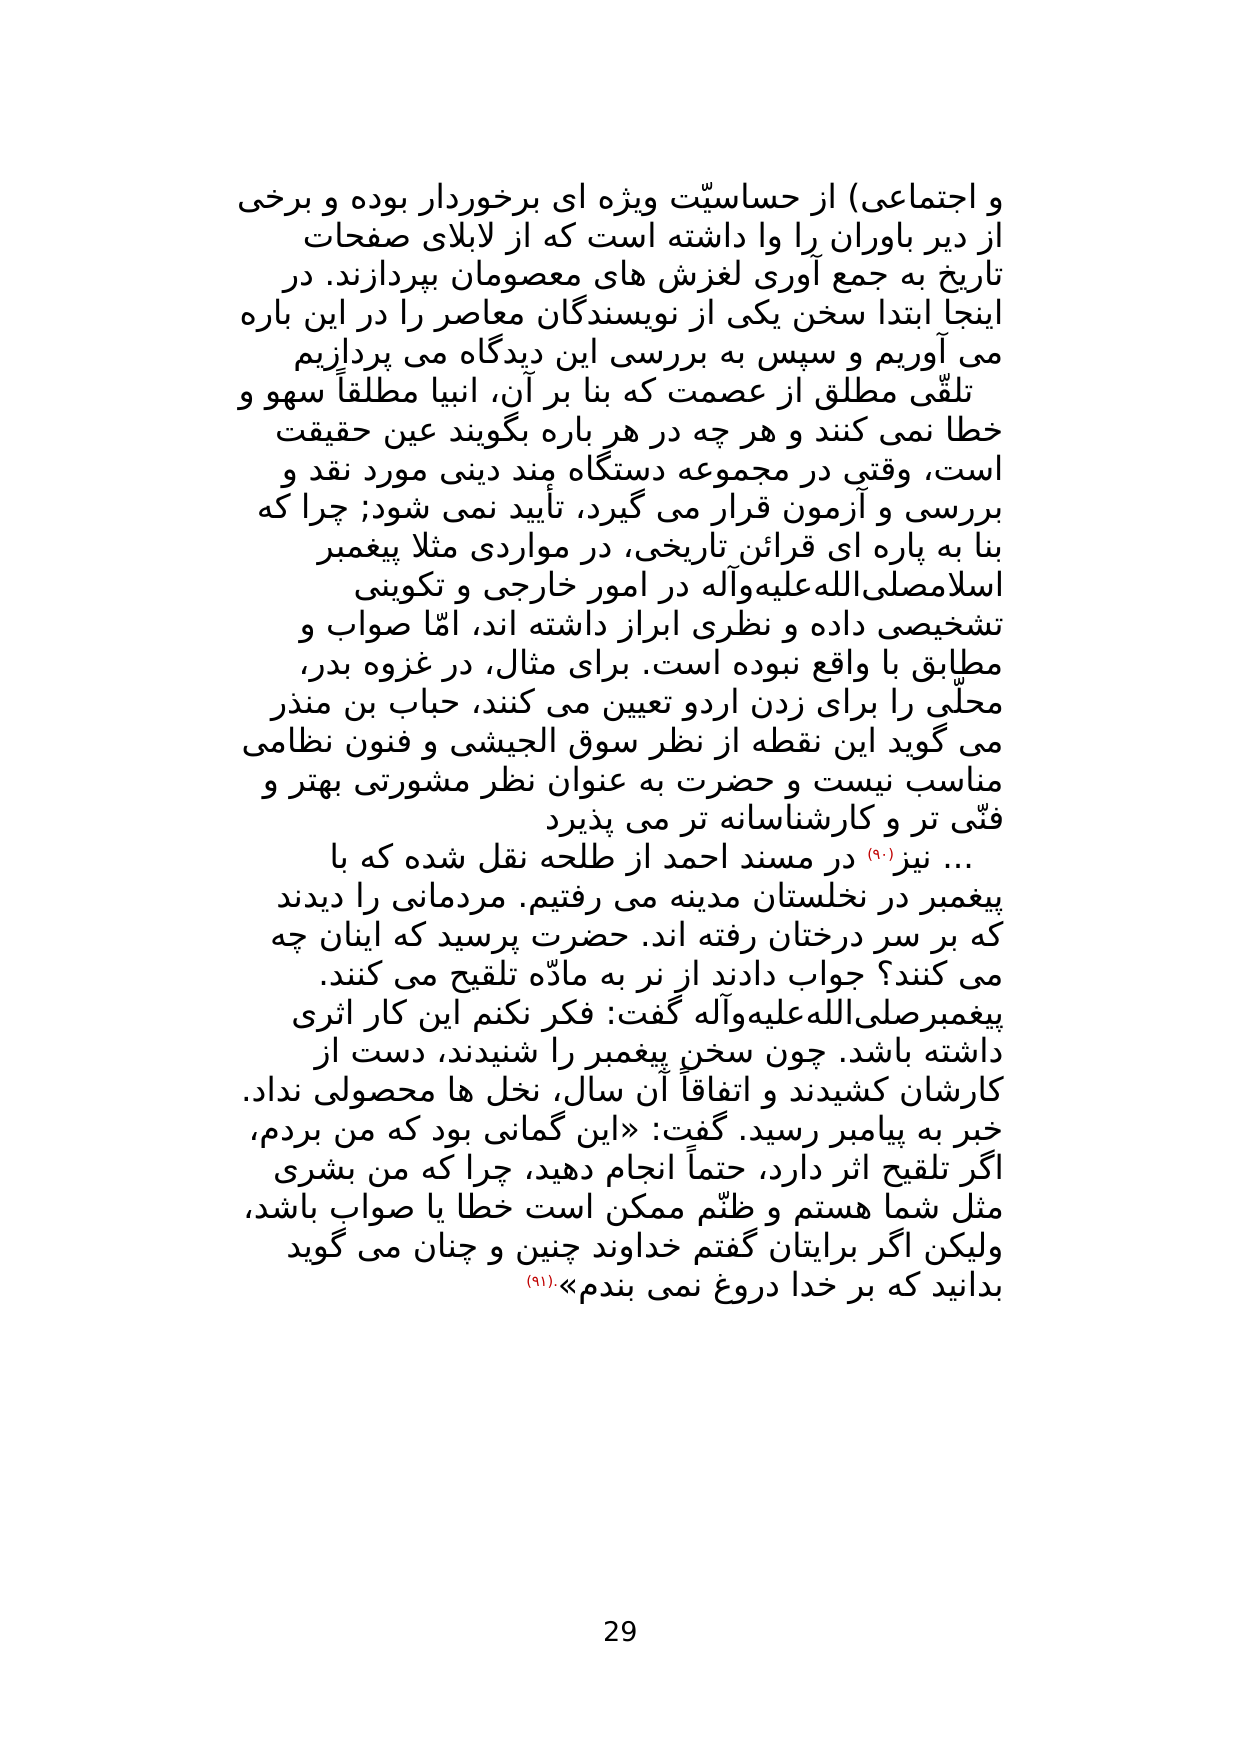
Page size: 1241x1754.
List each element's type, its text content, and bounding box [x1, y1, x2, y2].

text ... نيز(٩٠) در مسند احمد از طلحه نقل شده كه با پيغمبر در نخلستان مدينه مى رفتيم. مردمانى را ديدند كه بر سر درختان رفته اند. حضرت پرسيد كه اينان چه مى كنند؟ جواب دادند از نر به مادّه تلقيح مى كنند. پيغمبرصلى‌الله‌عليه‌وآله گفت: فكر نكنم اين كار اثرى داشته باشد. چون سخن پيغمبر را شنيدند، دست از كارشان كشيدند و اتفاقاً آن سال، نخل ها محصولى نداد. خبر به پيامبر رسيد. گفت: «اين گمانى بود كه من بردم، اگر تلقيح اثر دارد، حتماً انجام دهيد، چرا كه من بشرى مثل شما هستم و ظنّم ممكن است خطا يا صواب باشد، وليكن اگر برايتان گفتم خداوند چنين و چنان مى گويد بدانيد كه بر خدا دروغ نمى بندم».(٩١) [236, 838, 1004, 1304]
text تلقّى مطلق از عصمت كه بنا بر آن، انبيا مطلقاً سهو و خطا نمى كنند و هر چه در هر باره بگويند عين حقيقت است، وقتى در مجموعه دستگاه مند دينى مورد نقد و بررسى و آزمون قرار مى گيرد، تأييد نمى شود; چرا كه بنا به پاره اى قرائن تاريخى، در مواردى مثلا پيغمبر اسلامصلى‌الله‌عليه‌وآله در امور خارجى و تكوينى تشخيصى داده و نظرى ابراز داشته اند، امّا صواب و مطابق با واقع نبوده است. براى مثال، در غزوه بدر، محلّى را براى زدن اردو تعيين مى كنند، حباب بن منذر مى گويد اين نقطه از نظر سوق الجيشى و فنون نظامى مناسب نيست و حضرت به عنوان نظر مشورتى بهتر و فنّى تر و كارشناسانه تر مى پذيرد [236, 371, 1004, 838]
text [236, 177, 1004, 371]
